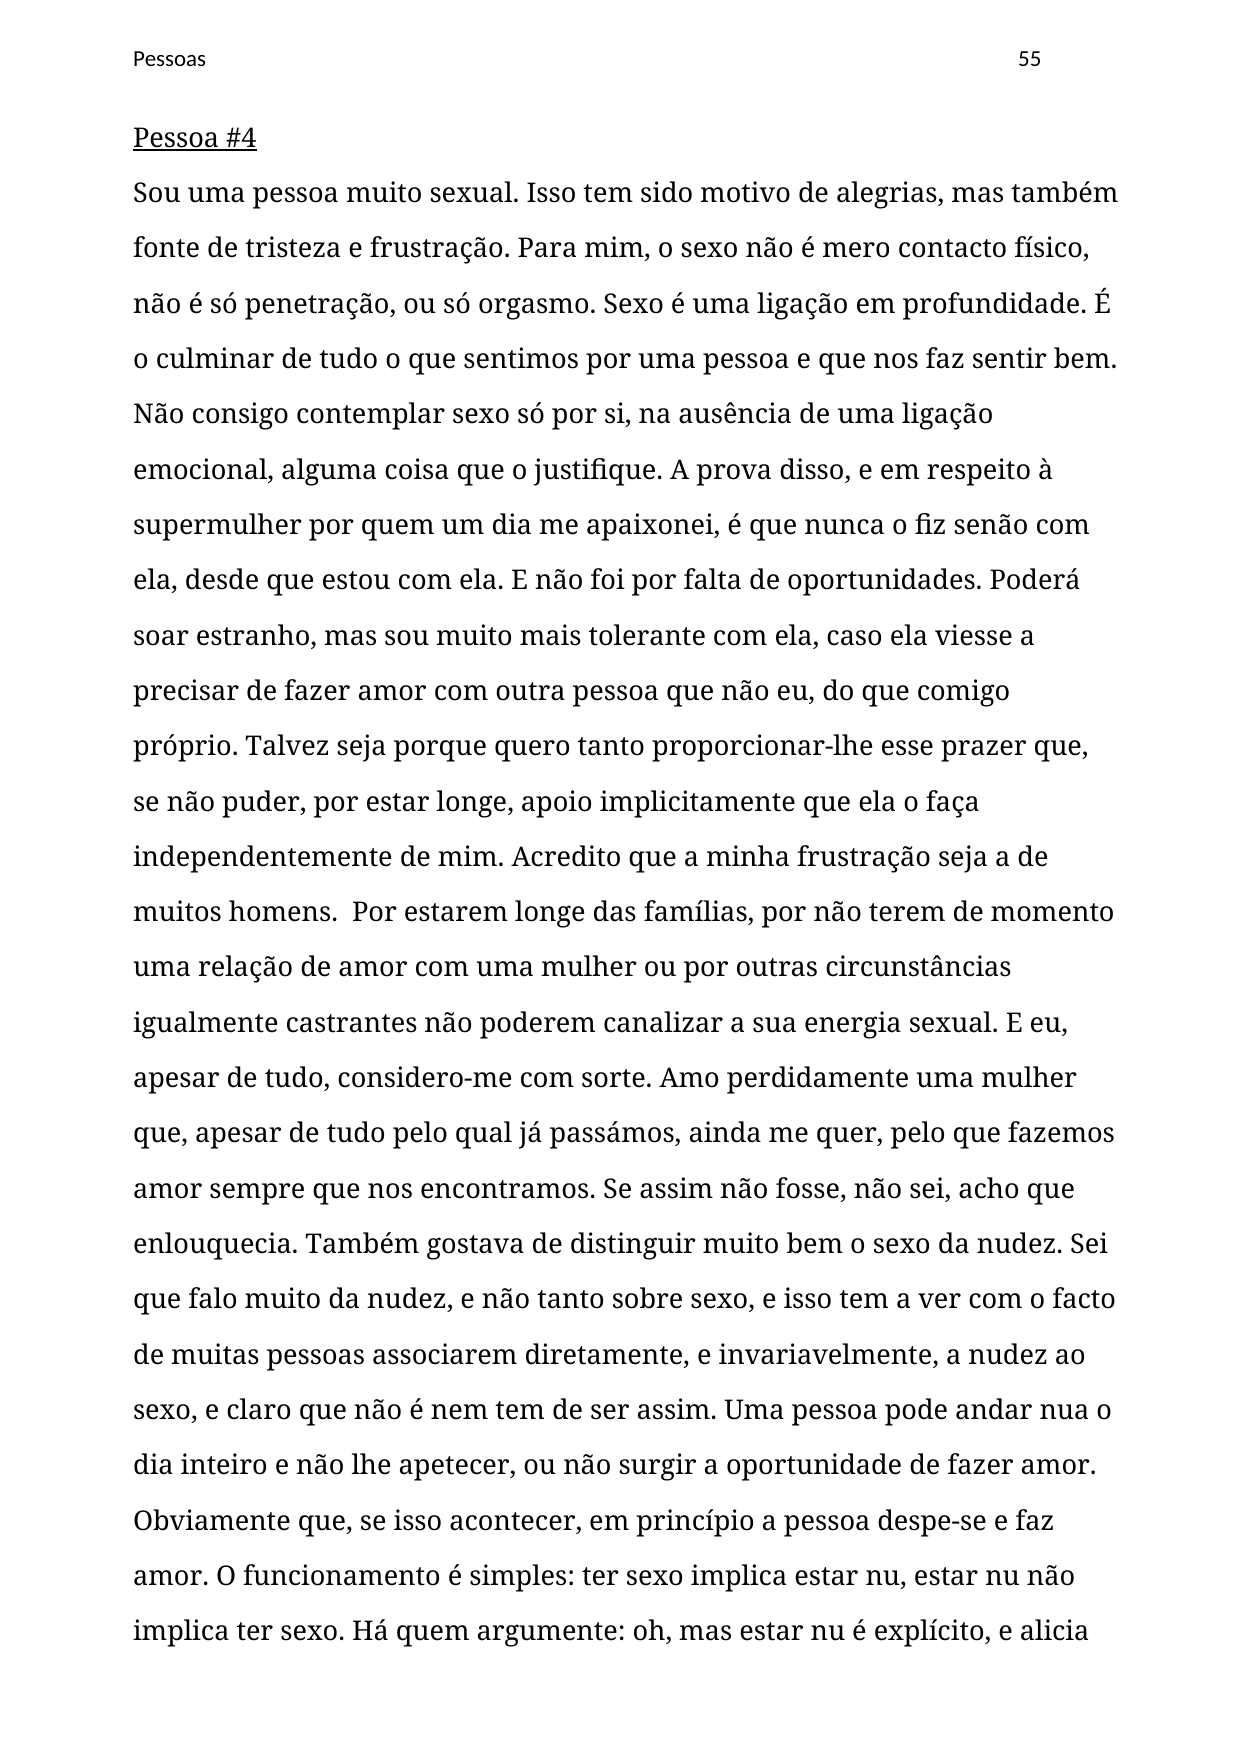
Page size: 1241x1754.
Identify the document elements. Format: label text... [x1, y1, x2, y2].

text Pessoa #4 [133, 118, 1122, 155]
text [133, 173, 1122, 1648]
